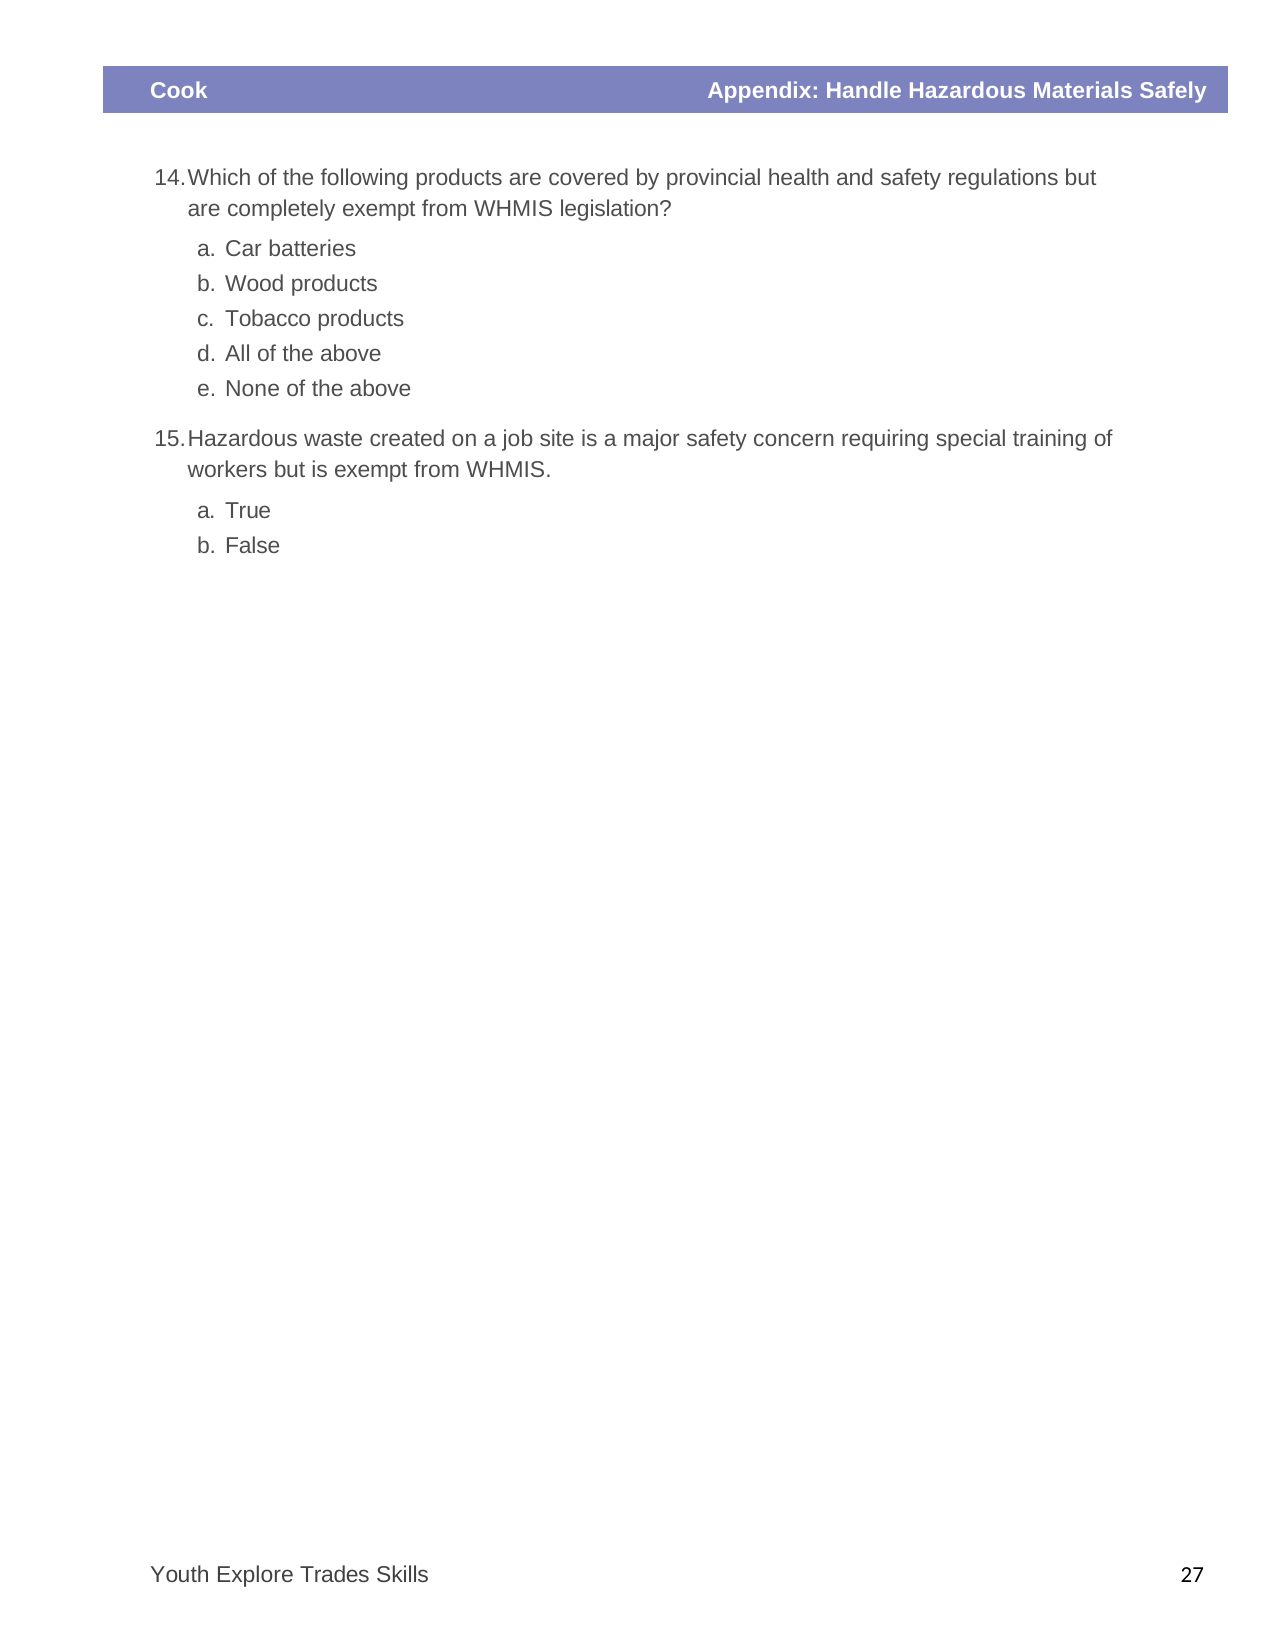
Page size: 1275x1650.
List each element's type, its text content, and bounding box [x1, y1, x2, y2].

list True [197, 497, 1239, 523]
list Car batteries [197, 235, 1239, 262]
list Hazardous waste created on a job site is a major safety concern requiring special training of workers but is exempt from WHMIS. [154, 425, 1118, 483]
list False [197, 532, 1239, 558]
list Which of the following products are covered by provincial health and safety regulations but are completely exempt from WHMIS legislation? [154, 164, 1098, 221]
list Tobacco products [197, 305, 1239, 332]
list Wood products [197, 270, 1239, 297]
list All of the above [197, 340, 1239, 367]
list None of the above [197, 375, 1239, 402]
